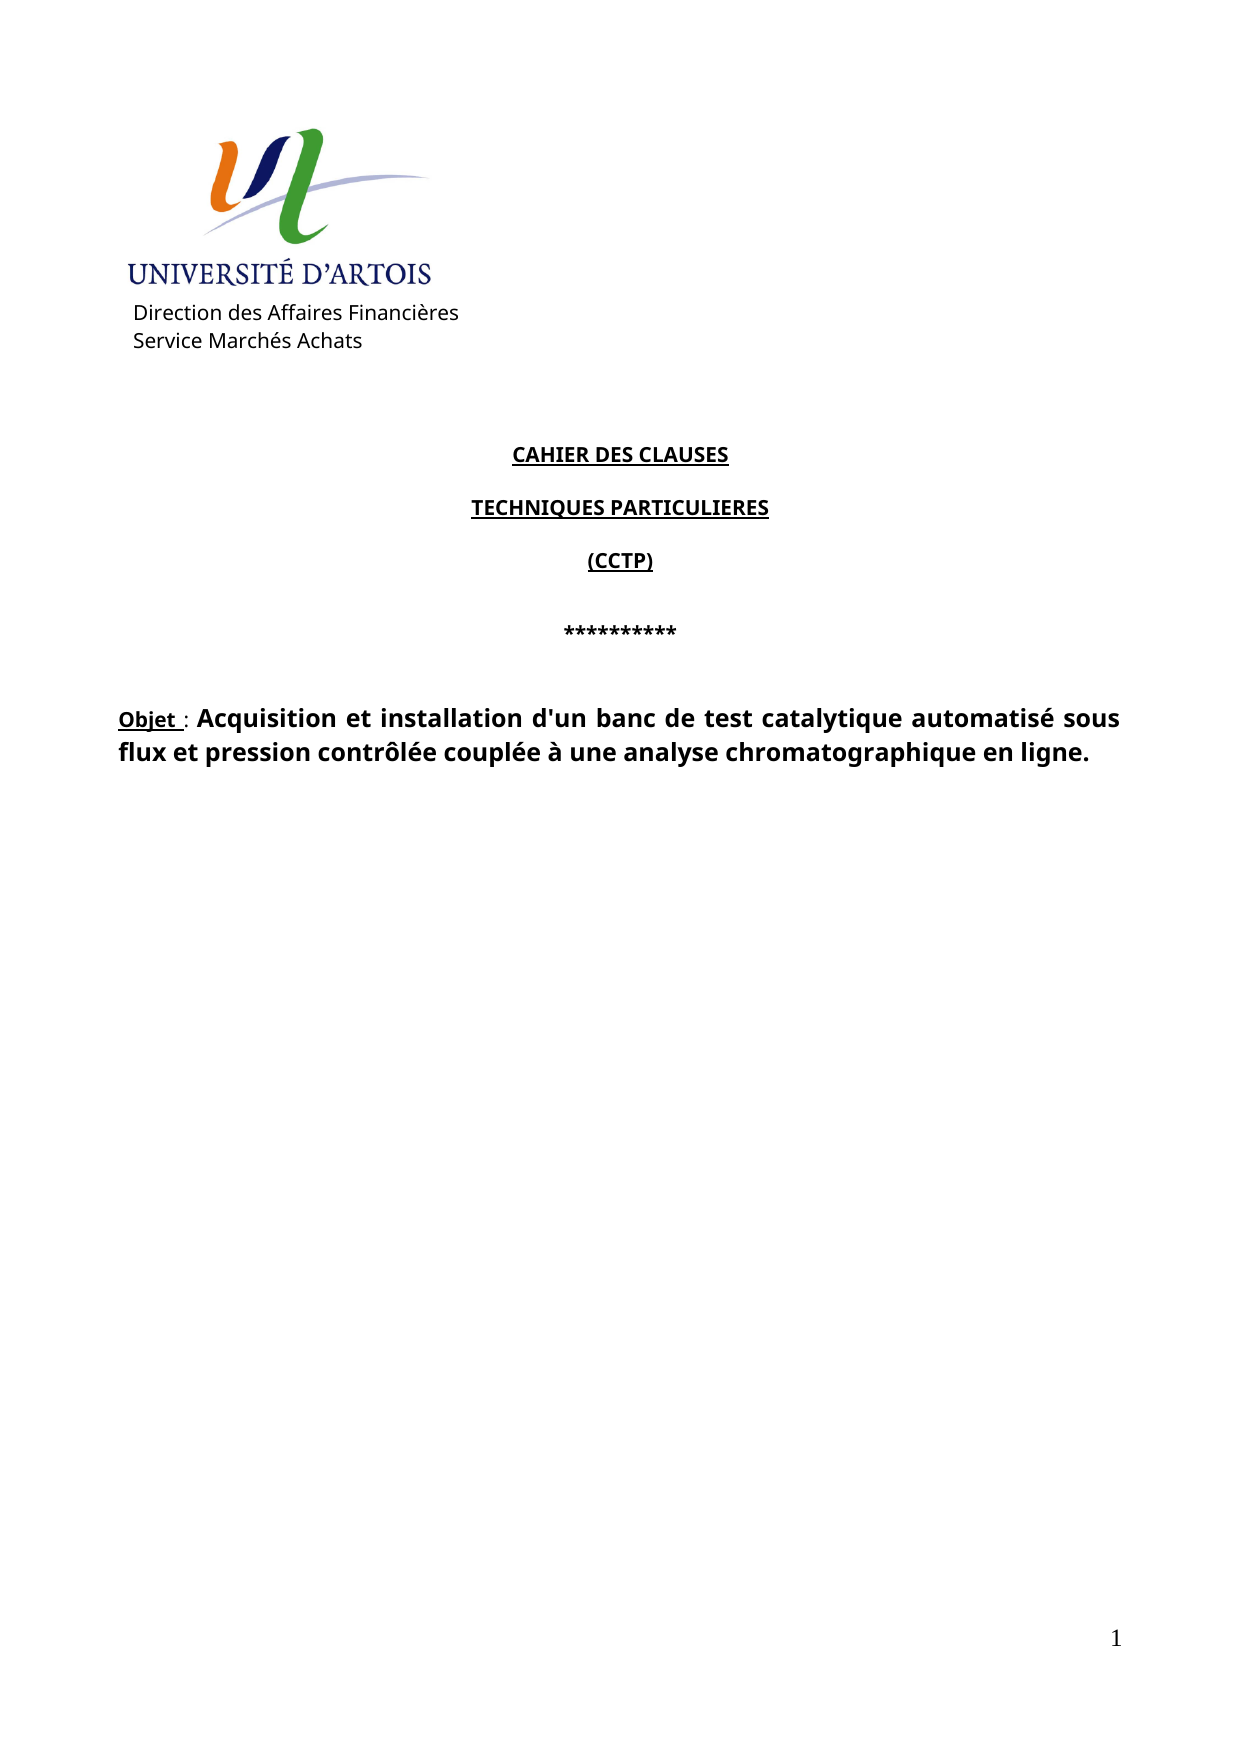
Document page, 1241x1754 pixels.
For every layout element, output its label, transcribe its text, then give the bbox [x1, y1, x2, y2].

text (CCTP) [118, 546, 1122, 574]
text Direction des Affaires Financières [133, 298, 1122, 326]
text ********** [118, 619, 1122, 647]
text TECHNIQUES PARTICULIERES [118, 493, 1122, 521]
text Objet : Acquisition et installation d'un banc de test catalytique automatisé sous flux et pression contrôlée couplée à une analyse chromatographique en ligne. [118, 700, 1122, 768]
picture [118, 118, 444, 298]
text Service Marchés Achats [133, 326, 1122, 355]
text CAHIER DES CLAUSES [118, 440, 1122, 468]
